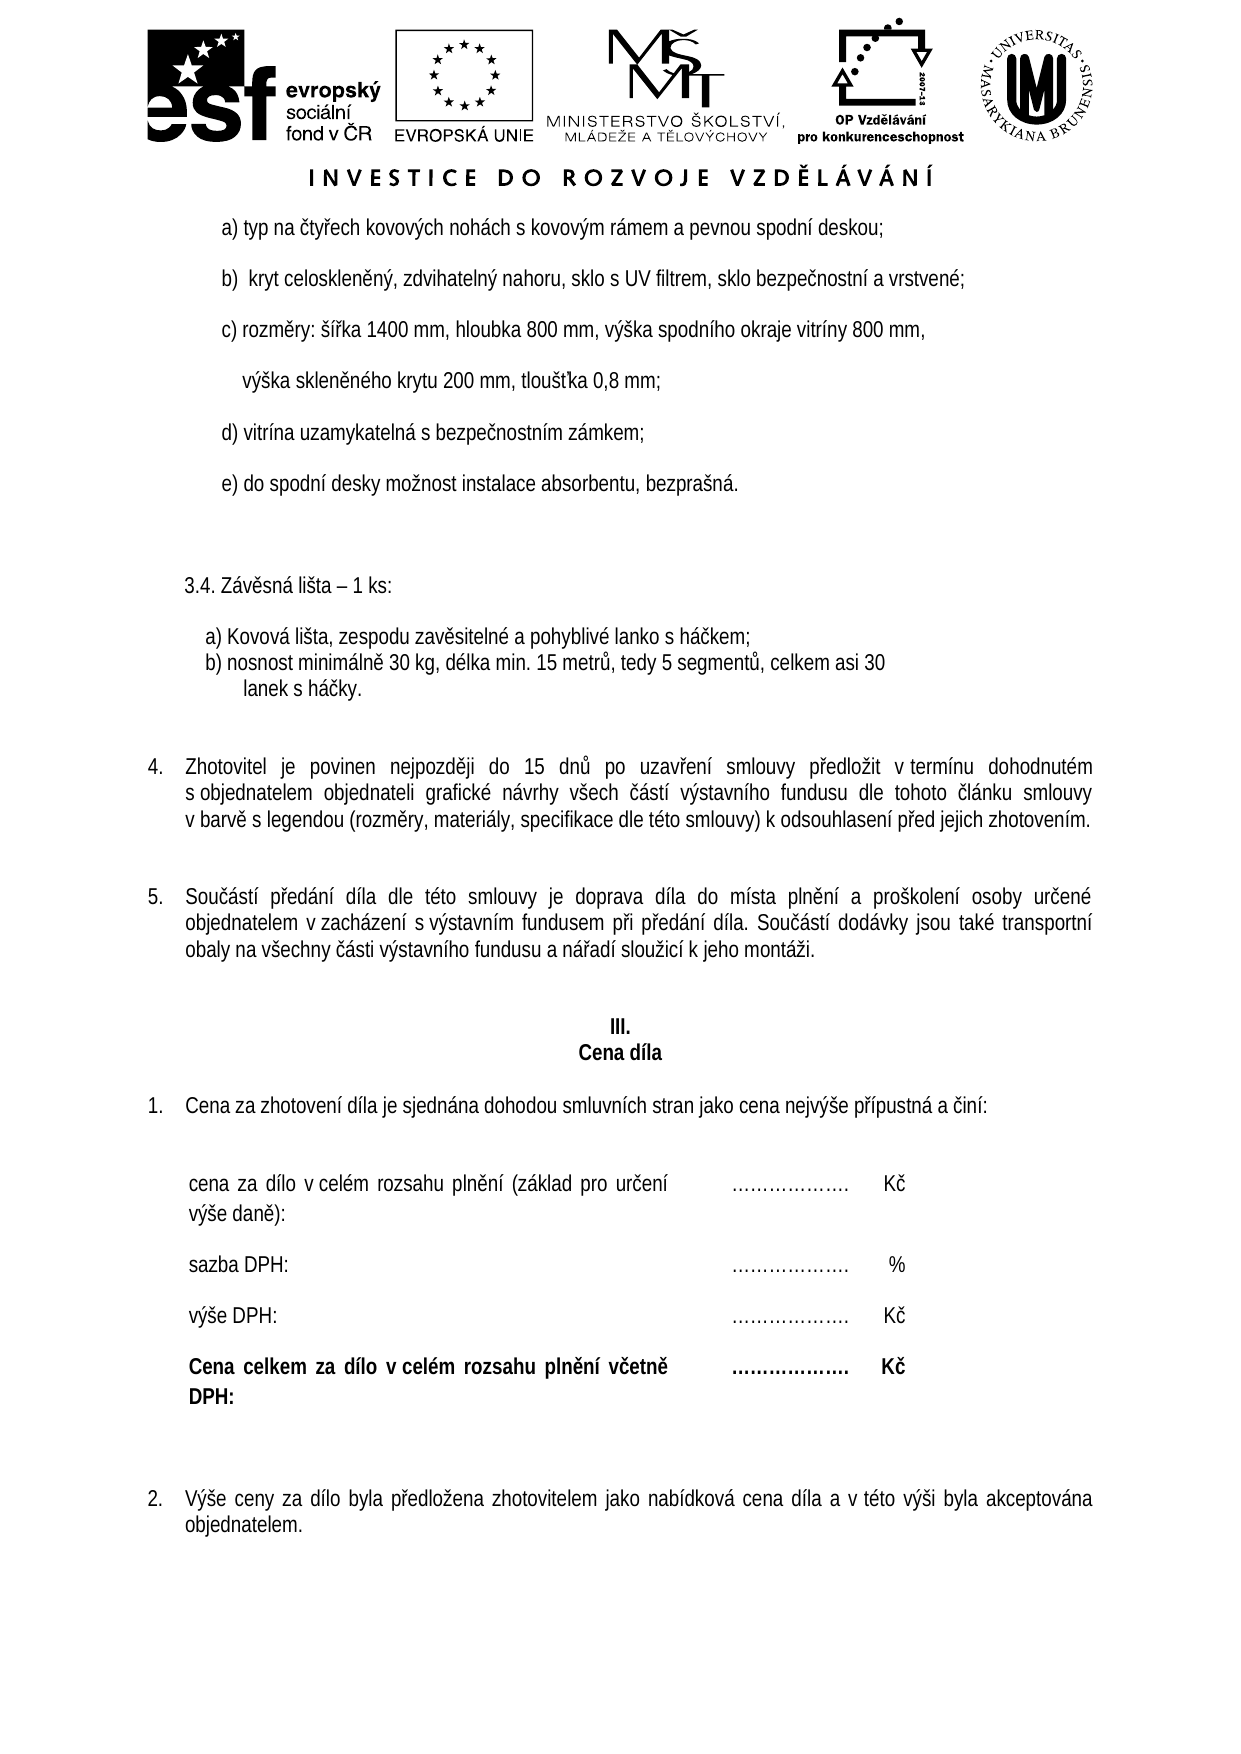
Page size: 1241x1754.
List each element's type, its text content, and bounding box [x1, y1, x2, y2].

table_cell % [860, 1251, 916, 1302]
text d) vitrína uzamykatelná s bezpečnostním zámkem; [148, 418, 1093, 445]
text 3.4. Závěsná lišta – 1 ks: [148, 572, 1093, 598]
table_header cena za dílo v celém rozsahu plnění (základ pro určení výše daně): [177, 1170, 679, 1251]
table_cell ………………. [679, 1353, 860, 1434]
table_cell Cena celkem za dílo v celém rozsahu plnění včetně DPH: [177, 1353, 679, 1434]
list Součástí předání díla dle této smlouvy je doprava díla do místa plnění a proškolení osoby určené objednatelem v zacházení s výstavním fundusem při předání díla. Součástí dodávky jsou také transportní obaly na všechny části výstavního fundusu a nářadí sloužicí k jeho montáži. [148, 883, 1093, 962]
table_cell ………………. [679, 1302, 860, 1353]
table_cell ………………. [679, 1251, 860, 1302]
text a) Kovová lišta, zespodu zavěsitelné a pohyblivé lanko s háčkem; [148, 623, 1093, 649]
table_cell Kč [860, 1353, 916, 1434]
list Cena za zhotovení díla je sjednána dohodou smluvních stran jako cena nejvýše přípustná a činí: [148, 1092, 1093, 1118]
text b) nosnost minimálně 30 kg, délka min. 15 metrů, tedy 5 segmentů, celkem asi 30 [148, 649, 1093, 675]
list Zhotovitel je povinen nejpozději do 15 dnů po uzavření smlouvy předložit v termínu dohodnutém s objednatelem objednateli grafické návrhy všech částí výstavního fundusu dle tohoto článku smlouvy v barvě s legendou (rozměry, materiály, specifikace dle této smlouvy) k odsouhlasení před jejich zhotovením. [148, 753, 1093, 832]
table_header ………………. [679, 1170, 860, 1251]
table_cell výše DPH: [177, 1302, 679, 1353]
list Výše ceny za dílo byla předložena zhotovitelem jako nabídková cena díla a v této výši byla akceptována objednatelem. [147, 1485, 1093, 1538]
table_cell Kč [860, 1302, 916, 1353]
table_header Kč [860, 1170, 916, 1251]
text a) typ na čtyřech kovových nohách s kovovým rámem a pevnou spodní deskou; [148, 214, 1093, 241]
text e) do spodní desky možnost instalace absorbentu, bezprašná. [148, 469, 1093, 496]
text Cena díla [148, 1039, 1093, 1066]
text výška skleněného krytu 200 mm, tloušťka 0,8 mm; [148, 367, 1093, 394]
text b) kryt celoskleněný, zdvihatelný nahoru, sklo s UV filtrem, sklo bezpečnostní a vrstvené; [148, 265, 1093, 292]
table_cell sazba DPH: [177, 1251, 679, 1302]
text lanek s háčky. [148, 675, 1093, 702]
text III. [148, 1013, 1093, 1039]
text c) rozměry: šířka 1400 mm, hloubka 800 mm, výška spodního okraje vitríny 800 mm, [148, 316, 1093, 343]
